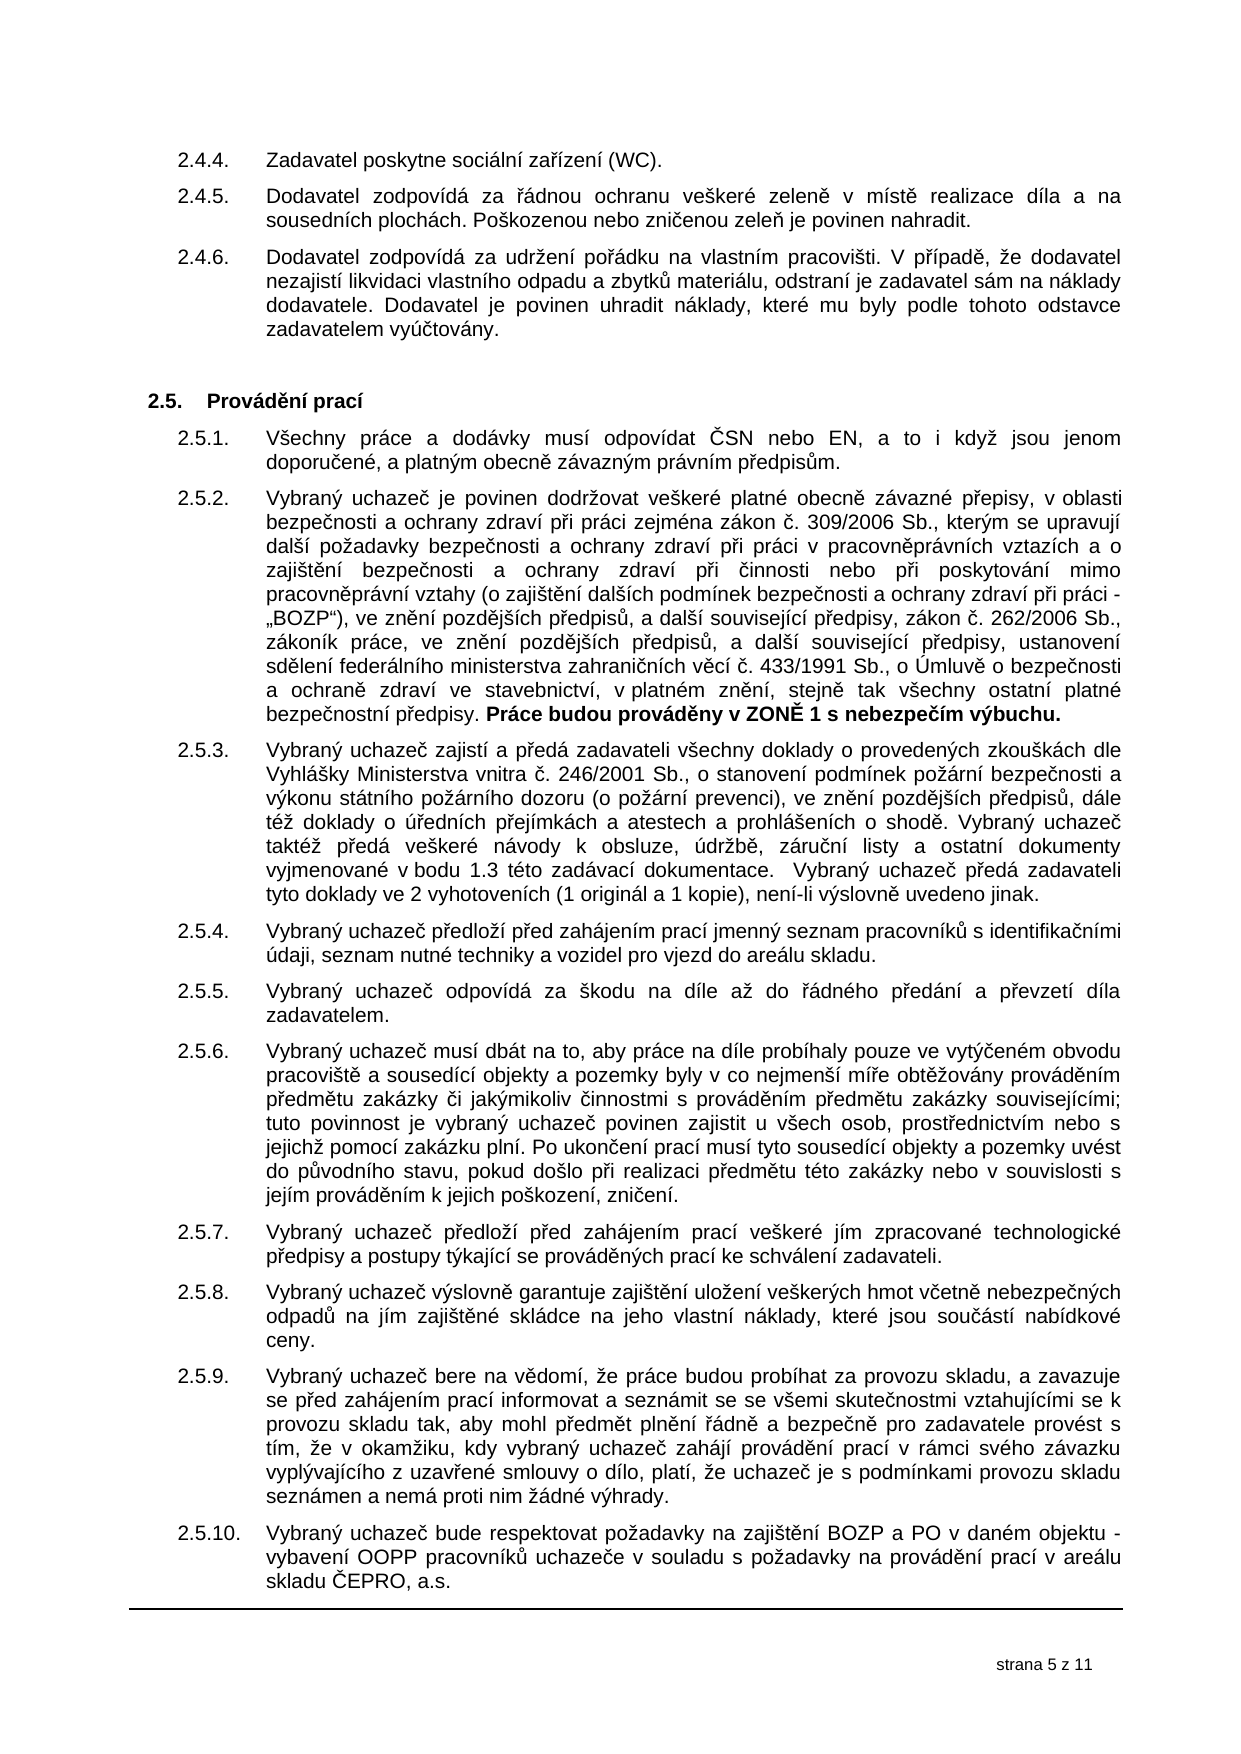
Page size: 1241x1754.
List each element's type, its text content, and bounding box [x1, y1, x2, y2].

text Provádění prací [148, 389, 1122, 413]
text Vybraný uchazeč musí dbát na to, aby práce na díle probíhaly pouze ve vytýčeném obvodu pracoviště a sousedící objekty a pozemky byly v co nejmenší míře obtěžovány prováděním předmětu zakázky či jakýmikoliv činnostmi s prováděním předmětu zakázky souvisejícími; tuto povinnost je vybraný uchazeč povinen zajistit u všech osob, prostřednictvím nebo s jejichž pomocí zakázku plní. Po ukončení prací musí tyto sousedící objekty a pozemky uvést do původního stavu, pokud došlo při realizaci předmětu této zakázky nebo v souvislosti s jejím prováděním k jejich poškození, zničení. [177, 1039, 1122, 1207]
text Zadavatel poskytne sociální zařízení (WC). [177, 148, 1122, 172]
text Vybraný uchazeč je povinen dodržovat veškeré platné obecně závazné přepisy, v oblasti bezpečnosti a ochrany zdraví při práci zejména zákon č. 309/2006 Sb., kterým se upravují další požadavky bezpečnosti a ochrany zdraví při práci v pracovněprávních vztazích a o zajištění bezpečnosti a ochrany zdraví při činnosti nebo při poskytování mimo pracovněprávní vztahy (o zajištění dalších podmínek bezpečnosti a ochrany zdraví při práci - „BOZP“), ve znění pozdějších předpisů, a další související předpisy, zákon č. 262/2006 Sb., zákoník práce, ve znění pozdějších předpisů, a další související předpisy, ustanovení sdělení federálního ministerstva zahraničních věcí č. 433/1991 Sb., o Úmluvě o bezpečnosti a ochraně zdraví ve stavebnictví, v platném znění, stejně tak všechny ostatní platné bezpečnostní předpisy. Práce budou prováděny v ZONĚ 1 s nebezpečím výbuchu. [177, 486, 1122, 726]
text Dodavatel zodpovídá za řádnou ochranu veškeré zeleně v místě realizace díla a na sousedních plochách. Poškozenou nebo zničenou zeleň je povinen nahradit. [177, 184, 1122, 232]
text Všechny práce a dodávky musí odpovídat ČSN nebo EN, a to i když jsou jenom doporučené, a platným obecně závazným právním předpisům. [177, 426, 1122, 474]
text Dodavatel zodpovídá za udržení pořádku na vlastním pracovišti. V případě, že dodavatel nezajistí likvidaci vlastního odpadu a zbytků materiálu, odstraní je zadavatel sám na náklady dodavatele. Dodavatel je povinen uhradit náklady, které mu byly podle tohoto odstavce zadavatelem vyúčtovány. [177, 244, 1122, 340]
text Vybraný uchazeč bude respektovat požadavky na zajištění BOZP a PO v daném objektu - vybavení OOPP pracovníků uchazeče v souladu s požadavky na provádění prací v areálu skladu ČEPRO, a.s. [177, 1521, 1122, 1592]
text Vybraný uchazeč předloží před zahájením prací veškeré jím zpracované technologické předpisy a postupy týkající se prováděných prací ke schválení zadavateli. [177, 1219, 1122, 1267]
text Vybraný uchazeč bere na vědomí, že práce budou probíhat za provozu skladu, a zavazuje se před zahájením prací informovat a seznámit se se všemi skutečnostmi vztahujícími se k provozu skladu tak, aby mohl předmět plnění řádně a bezpečně pro zadavatele provést s tím, že v okamžiku, kdy vybraný uchazeč zahájí provádění prací v rámci svého závazku vyplývajícího z uzavřené smlouvy o dílo, platí, že uchazeč je s podmínkami provozu skladu seznámen a nemá proti nim žádné výhrady. [177, 1364, 1122, 1508]
text Vybraný uchazeč zajistí a předá zadavateli všechny doklady o provedených zkouškách dle Vyhlášky Ministerstva vnitra č. 246/2001 Sb., o stanovení podmínek požární bezpečnosti a výkonu státního požárního dozoru (o požární prevenci), ve znění pozdějších předpisů, dále též doklady o úředních přejímkách a atestech a prohlášeních o shodě. Vybraný uchazeč taktéž předá veškeré návody k obsluze, údržbě, záruční listy a ostatní dokumenty vyjmenované v bodu 1.3 této zadávací dokumentace. Vybraný uchazeč předá zadavateli tyto doklady ve 2 vyhotoveních (1 originál a 1 kopie), není-li výslovně uvedeno jinak. [177, 738, 1122, 906]
text Vybraný uchazeč předloží před zahájením prací jmenný seznam pracovníků s identifikačními údaji, seznam nutné techniky a vozidel pro vjezd do areálu skladu. [177, 918, 1122, 966]
text Vybraný uchazeč odpovídá za škodu na díle až do řádného předání a převzetí díla zadavatelem. [177, 979, 1122, 1027]
text Vybraný uchazeč výslovně garantuje zajištění uložení veškerých hmot včetně nebezpečných odpadů na jím zajištěné skládce na jeho vlastní náklady, které jsou součástí nabídkové ceny. [177, 1280, 1122, 1352]
